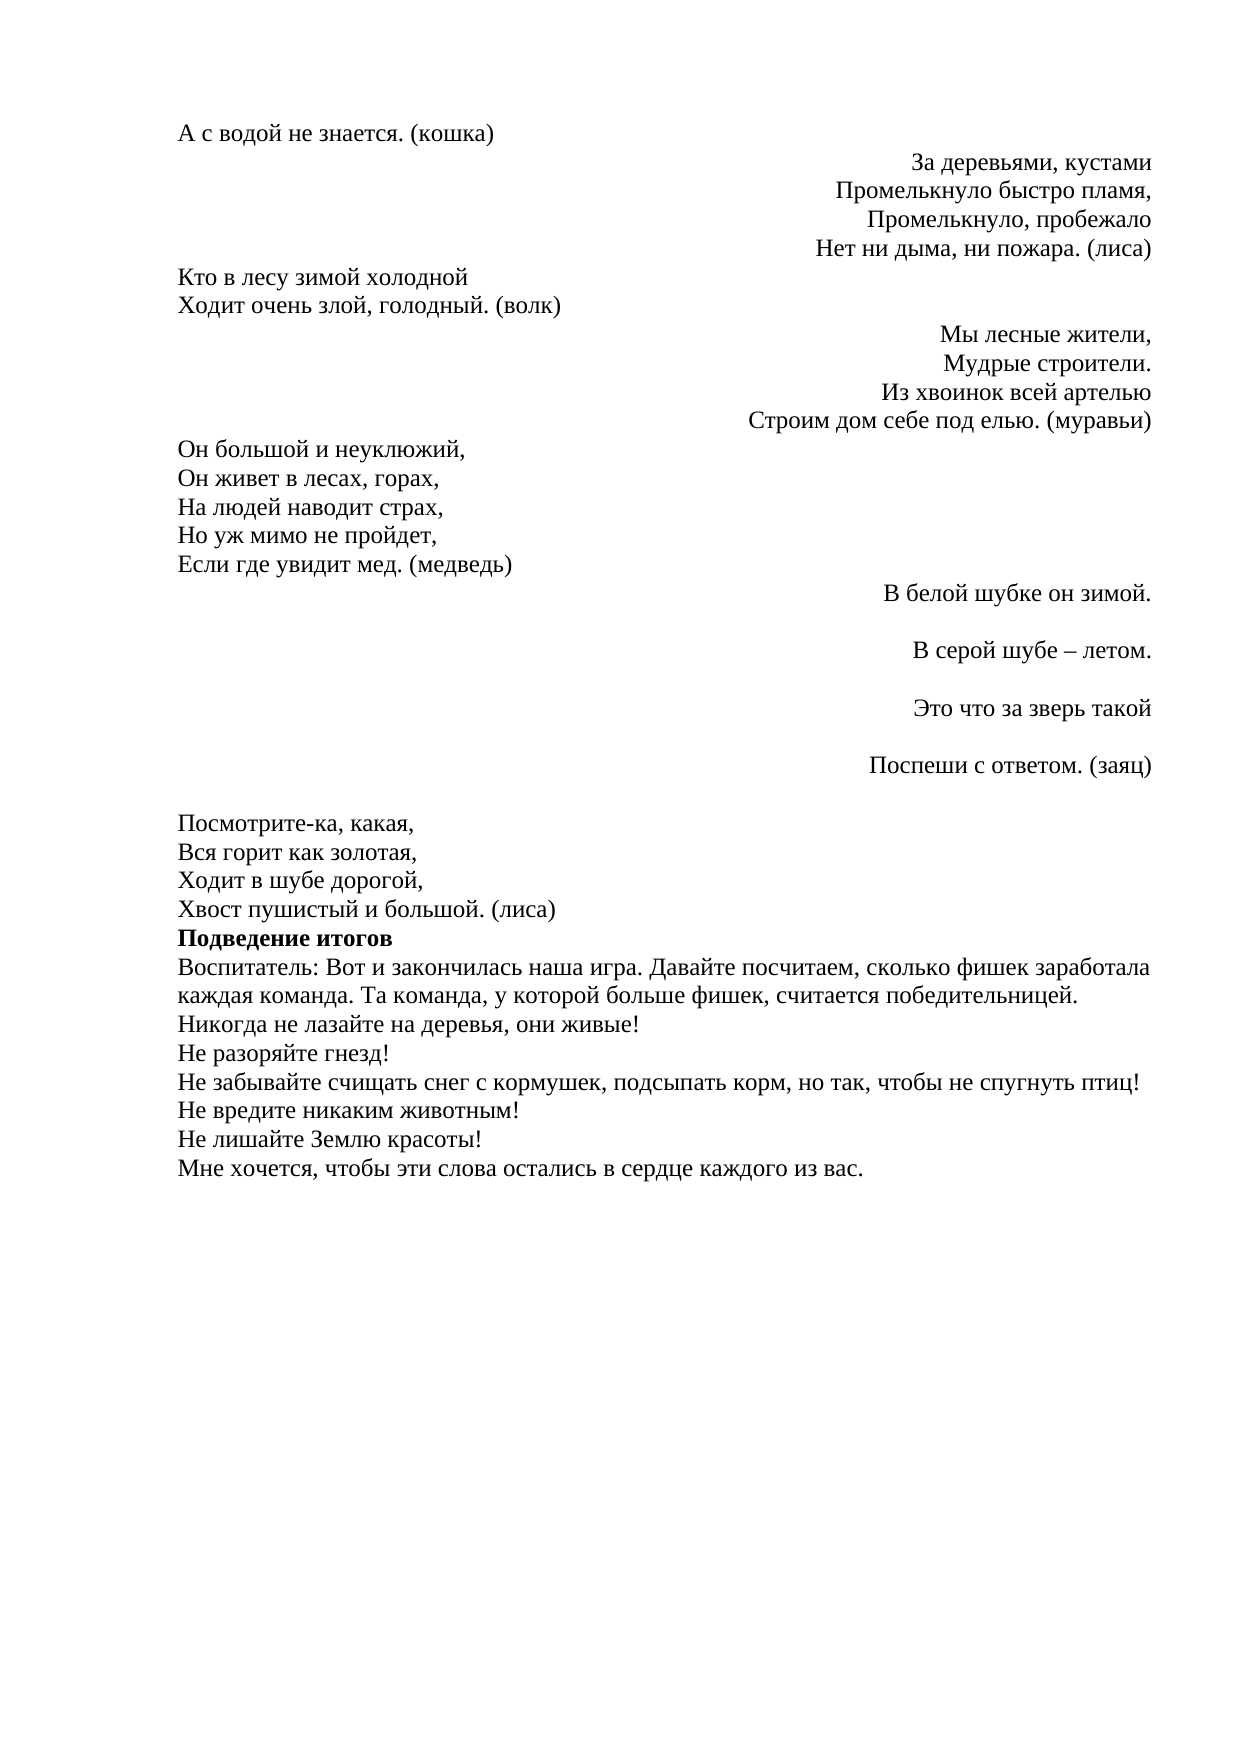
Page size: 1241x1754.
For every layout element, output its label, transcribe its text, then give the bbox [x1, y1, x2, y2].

text Хвост пушистый и большой. (лиса) [177, 894, 1152, 923]
text Мы лесные жители, [177, 319, 1152, 348]
text Мне хочется, чтобы эти слова остались в сердце каждого из вас. [177, 1153, 1152, 1182]
text Строим дом себе под елью. (муравьи) [177, 406, 1152, 434]
text Ходит в шубе дорогой, [177, 866, 1152, 894]
text Не забывайте счищать снег с кормушек, подсыпать корм, но так, чтобы не спугнуть птиц! [177, 1067, 1152, 1096]
text Промелькнуло быстро пламя, [177, 176, 1152, 204]
text Не лишайте Землю красоты! [177, 1124, 1152, 1153]
text Он большой и неуклюжий, [177, 434, 1152, 463]
text На людей наводит страх, [177, 492, 1152, 521]
text Кто в лесу зимой холодной [177, 262, 1152, 291]
text Никогда не лазайте на деревья, они живые! [177, 1009, 1152, 1038]
text Он живет в лесах, горах, [177, 463, 1152, 492]
text В белой шубке он зимой. [177, 578, 1152, 607]
text Промелькнуло, пробежало [177, 204, 1152, 233]
text Но уж мимо не пройдет, [177, 521, 1152, 549]
text Посмотрите-ка, какая, [177, 808, 1152, 837]
text Вся горит как золотая, [177, 837, 1152, 866]
text Нет ни дыма, ни пожара. (лиса) [177, 233, 1152, 262]
text Это что за зверь такой [177, 693, 1152, 722]
text А с водой не знается. (кошка) [177, 118, 1152, 147]
text Из хвоинок всей артелью [177, 377, 1152, 406]
text Мудрые строители. [177, 348, 1152, 377]
text Не разоряйте гнезд! [177, 1038, 1152, 1067]
text Воспитатель: Вот и закончилась наша игра. Давайте посчитаем, сколько фишек заработала каждая команда. Та команда, у которой больше фишек, считается победительницей. [177, 952, 1152, 1009]
text Подведение итогов [177, 923, 1152, 952]
text Поспеши с ответом. (заяц) [177, 751, 1152, 779]
text Не вредите никаким животным! [177, 1096, 1152, 1124]
text В серой шубе – летом. [177, 636, 1152, 664]
text Ходит очень злой, голодный. (волк) [177, 291, 1152, 319]
text Если где увидит мед. (медведь) [177, 549, 1152, 578]
text За деревьями, кустами [177, 147, 1152, 176]
